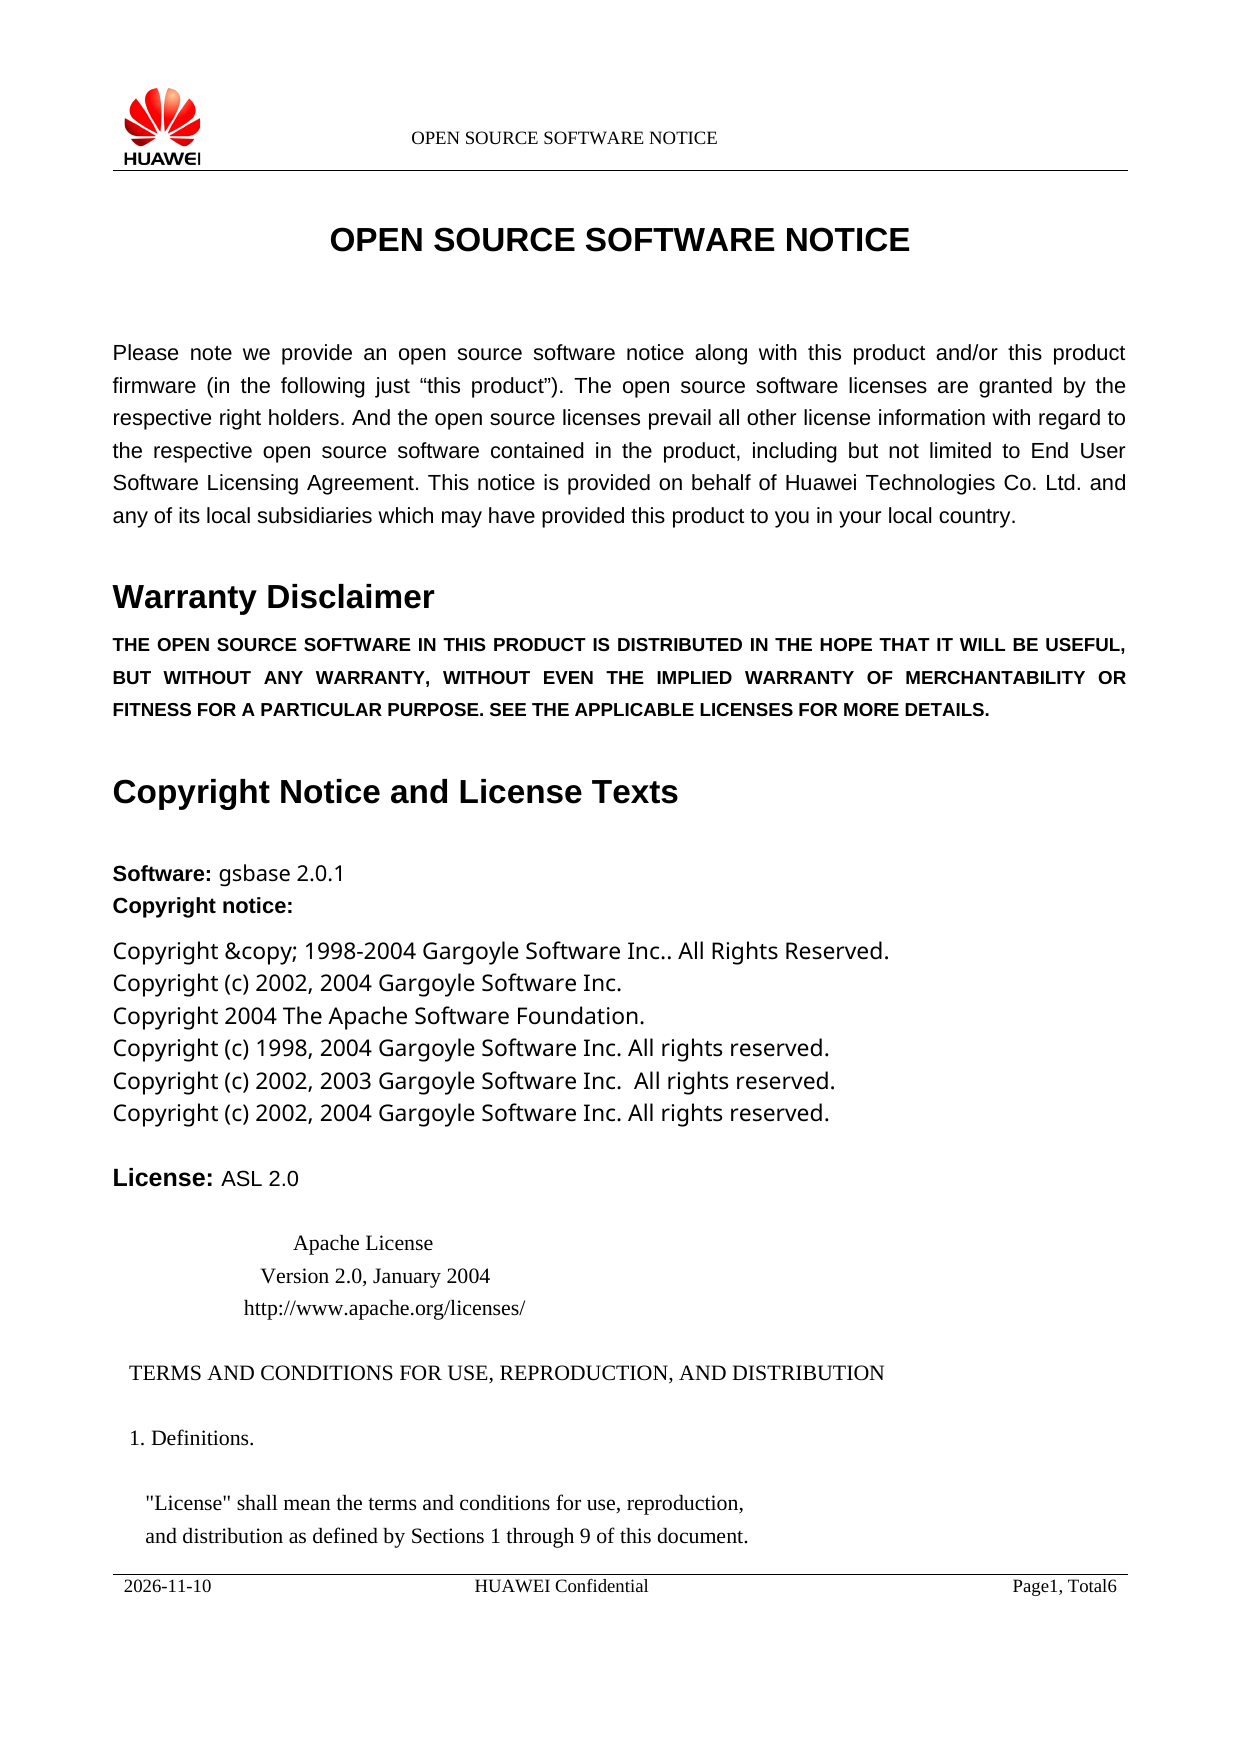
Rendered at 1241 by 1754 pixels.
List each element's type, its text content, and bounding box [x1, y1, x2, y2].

picture [124, 88, 201, 165]
text Please note we provide an open source software notice along with this product and/or this product firmware (in the following just “this product”). The open source software licenses are granted by the respective right holders. And the open source licenses prevail all other license information with regard to the respective open source software contained in the product, including but not limited to End User Software Licensing Agreement. This notice is provided on behalf of Huawei Technologies Co. Ltd. and any of its local subsidiaries which may have provided this product to you in your local country. [112, 336, 1128, 531]
text Copyright Notice and License Texts [112, 759, 1128, 824]
text The open source software in this product is distributed in the hope that it will be useful, but WITHOUT ANY WARRANTY, without even the implied warranty of MERCHANTABILITY or FITNESS FOR A PARTICULAR PURPOSE. See the applicable licenses for more details. [112, 629, 1128, 726]
text Warranty Disclaimer [112, 564, 1128, 629]
title Software: gsbase 2.0.1 [112, 856, 1128, 889]
text License: ASL 2.0 [112, 1161, 1128, 1194]
text Copyright &copy; 1998-2004 Gargoyle Software Inc.. All Rights Reserved. Copyright (c) 2002, 2004 Gargoyle Software Inc. Copyright 2004 The Apache Software Foundation. Copyright (c) 1998, 2004 Gargoyle Software Inc. All rights reserved. Copyright (c) 2002, 2003 Gargoyle Software Inc. All rights reserved. Copyright (c) 2002, 2004 Gargoyle Software Inc. All rights reserved. [112, 934, 1128, 1161]
text OPEN SOURCE SOFTWARE NOTICE [112, 206, 1128, 271]
text Copyright notice: [112, 889, 1128, 921]
